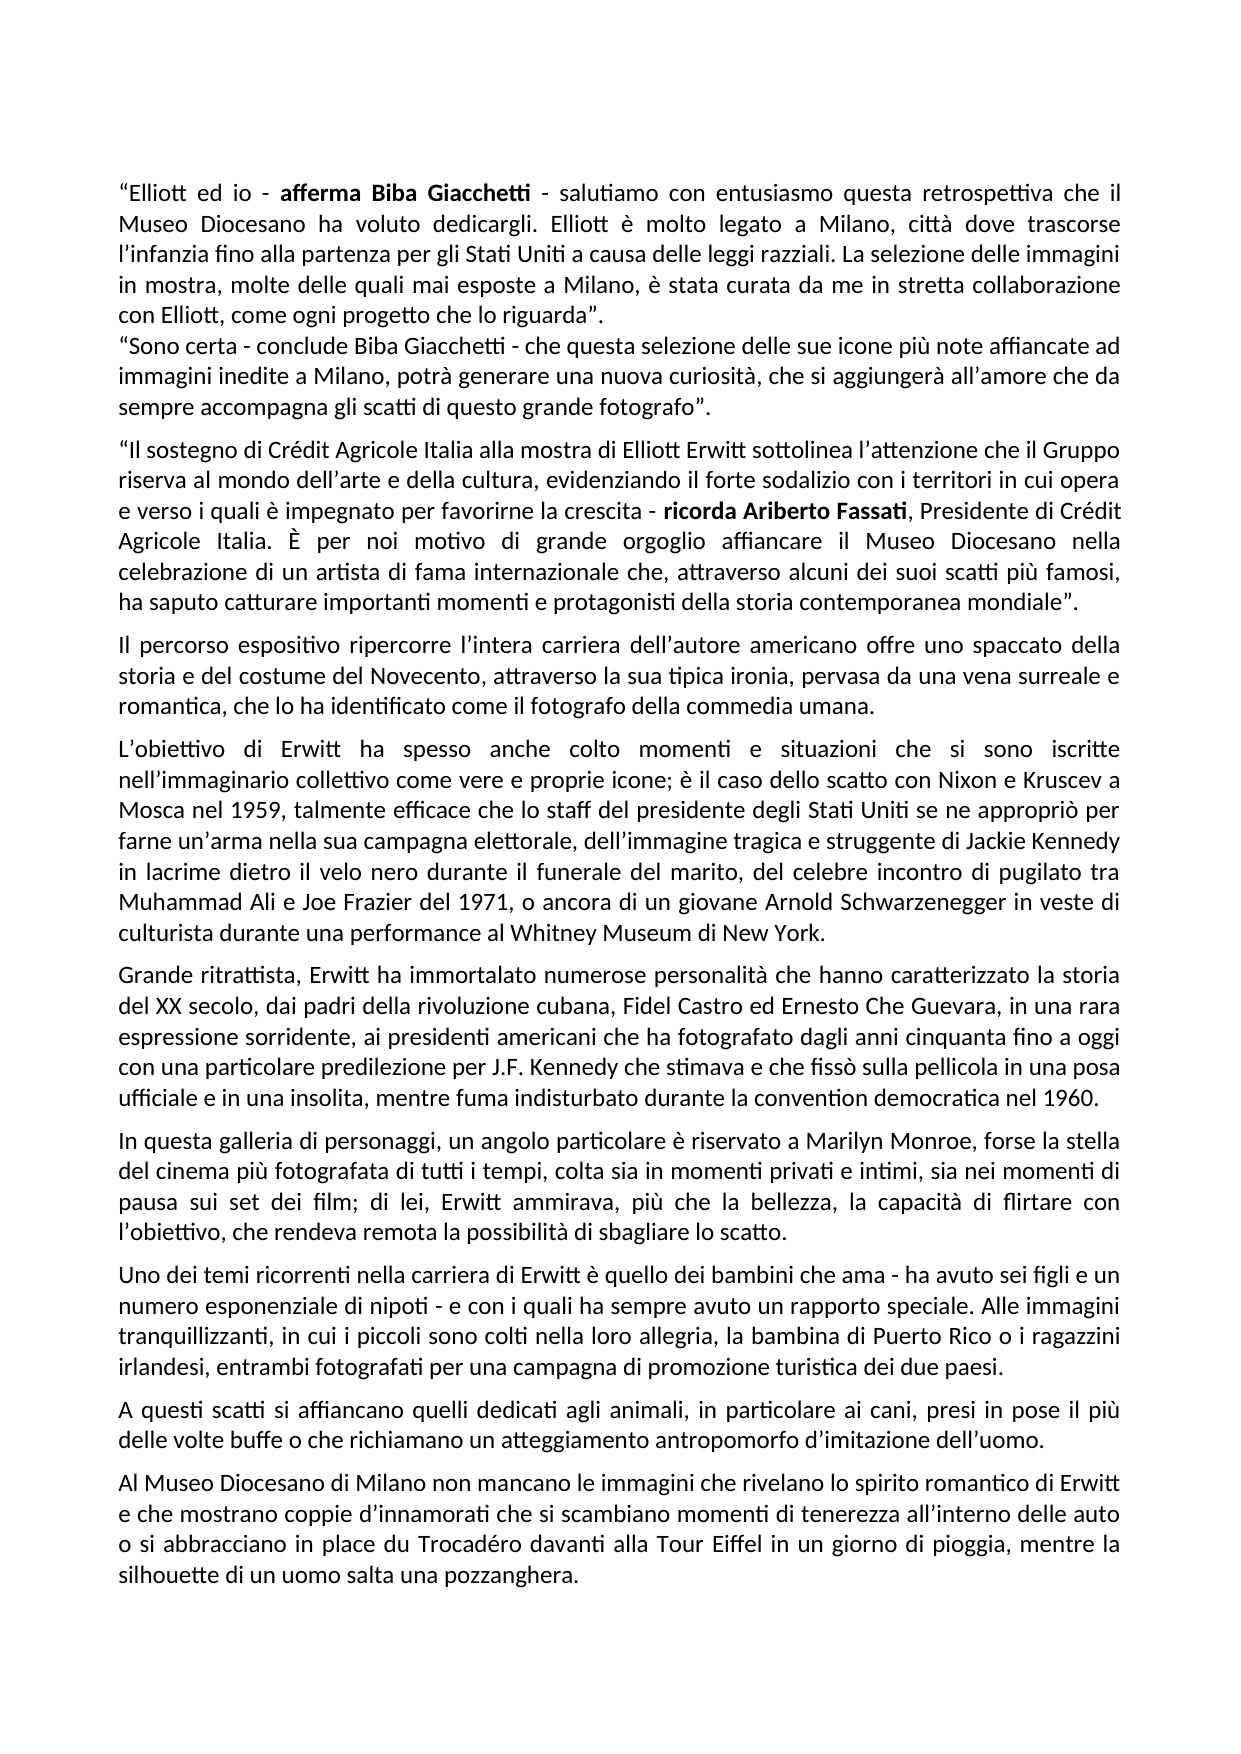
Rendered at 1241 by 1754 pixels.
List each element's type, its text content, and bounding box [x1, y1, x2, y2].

text “Sono certa - conclude Biba Giacchetti - che questa selezione delle sue icone più note affiancate ad immagini inedite a Milano, potrà generare una nuova curiosità, che si aggiungerà all’amore che da sempre accompagna gli scatti di questo grande fotografo”. [118, 330, 1122, 421]
text L’obiettivo di Erwitt ha spesso anche colto momenti e situazioni che si sono iscritte nell’immaginario collettivo come vere e proprie icone; è il caso dello scatto con Nixon e Kruscev a Mosca nel 1959, talmente efficace che lo staff del presidente degli Stati Uniti se ne appropriò per farne un’arma nella sua campagna elettorale, dell’immagine tragica e struggente di Jackie Kennedy in lacrime dietro il velo nero durante il funerale del marito, del celebre incontro di pugilato tra Muhammad Ali e Joe Frazier del 1971, o ancora di un giovane Arnold Schwarzenegger in veste di culturista durante una performance al Whitney Museum di New York. [118, 733, 1122, 947]
text Il percorso espositivo ripercorre l’intera carriera dell’autore americano offre uno spaccato della storia e del costume del Novecento, attraverso la sua tipica ironia, pervasa da una vena surreale e romantica, che lo ha identificato come il fotografo della commedia umana. [118, 629, 1122, 721]
text Uno dei temi ricorrenti nella carriera di Erwitt è quello dei bambini che ama - ha avuto sei figli e un numero esponenziale di nipoti - e con i quali ha sempre avuto un rapporto speciale. Alle immagini tranquillizzanti, in cui i piccoli sono colti nella loro allegria, la bambina di Puerto Rico o i ragazzini irlandesi, entrambi fotografati per una campagna di promozione turistica dei due paesi. [118, 1259, 1122, 1381]
text Al Museo Diocesano di Milano non mancano le immagini che rivelano lo spirito romantico di Erwitt e che mostrano coppie d’innamorati che si scambiano momenti di tenerezza all’interno delle auto o si abbracciano in place du Trocadéro davanti alla Tour Eiffel in un giorno di pioggia, mentre la silhouette di un uomo salta una pozzanghera. [118, 1467, 1122, 1589]
text Grande ritrattista, Erwitt ha immortalato numerose personalità che hanno caratterizzato la storia del XX secolo, dai padri della rivoluzione cubana, Fidel Castro ed Ernesto Che Guevara, in una rara espressione sorridente, ai presidenti americani che ha fotografato dagli anni cinquanta fino a oggi con una particolare predilezione per J.F. Kennedy che stimava e che fissò sulla pellicola in una posa ufficiale e in una insolita, mentre fuma indisturbato durante la convention democratica nel 1960. [118, 960, 1122, 1112]
text “Elliott ed io - afferma Biba Giacchetti - salutiamo con entusiasmo questa retrospettiva che il Museo Diocesano ha voluto dedicargli. Elliott è molto legato a Milano, città dove trascorse l’infanzia fino alla partenza per gli Stati Uniti a causa delle leggi razziali. La selezione delle immagini in mostra, molte delle quali mai esposte a Milano, è stata curata da me in stretta collaborazione con Elliott, come ogni progetto che lo riguarda”. [118, 177, 1122, 330]
text “Il sostegno di Crédit Agricole Italia alla mostra di Elliott Erwitt sottolinea l’attenzione che il Gruppo riserva al mondo dell’arte e della cultura, evidenziando il forte sodalizio con i territori in cui opera e verso i quali è impegnato per favorirne la crescita - ricorda Ariberto Fassati, Presidente di Crédit Agricole Italia. È per noi motivo di grande orgoglio affiancare il Museo Diocesano nella celebrazione di un artista di fama internazionale che, attraverso alcuni dei suoi scatti più famosi, ha saputo catturare importanti momenti e protagonisti della storia contemporanea mondiale”. [118, 434, 1122, 617]
text A questi scatti si affiancano quelli dedicati agli animali, in particolare ai cani, presi in pose il più delle volte buffe o che richiamano un atteggiamento antropomorfo d’imitazione dell’uomo. [118, 1394, 1122, 1455]
text In questa galleria di personaggi, un angolo particolare è riservato a Marilyn Monroe, forse la stella del cinema più fotografata di tutti i tempi, colta sia in momenti privati e intimi, sia nei momenti di pausa sui set dei film; di lei, Erwitt ammirava, più che la bellezza, la capacità di flirtare con l’obiettivo, che rendeva remota la possibilità di sbagliare lo scatto. [118, 1125, 1122, 1247]
